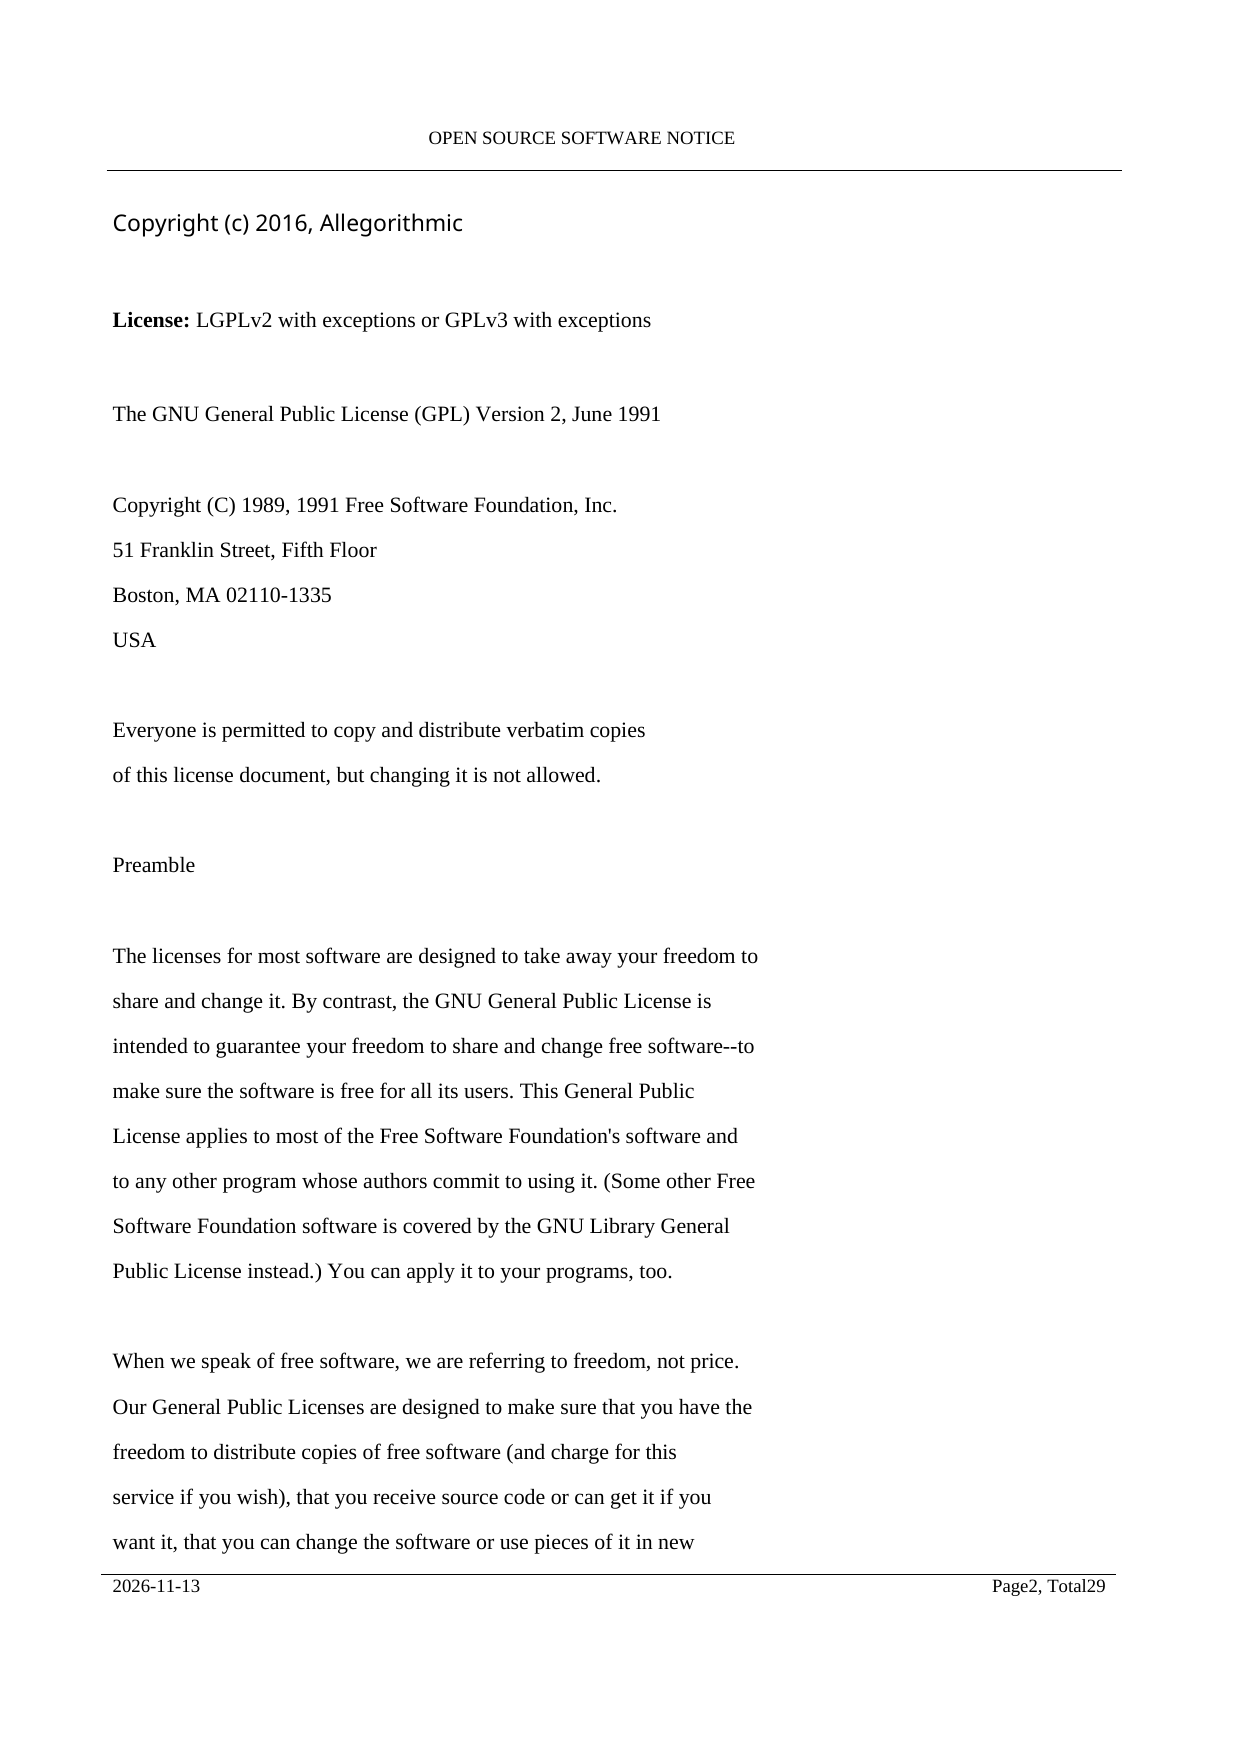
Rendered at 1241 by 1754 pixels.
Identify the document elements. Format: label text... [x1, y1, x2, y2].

text of this license document, but changing it is not allowed. [112, 758, 1128, 791]
text License: LGPLv2 with exceptions or GPLv3 with exceptions [112, 304, 1128, 336]
text The licenses for most software are designed to take away your freedom to [112, 939, 1128, 971]
text Public License instead.) You can apply it to your programs, too. [112, 1255, 1128, 1287]
text service if you wish), that you receive source code or can get it if you [112, 1480, 1128, 1513]
text want it, that you can change the software or use pieces of it in new [112, 1525, 1128, 1558]
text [112, 206, 1128, 288]
text freedom to distribute copies of free software (and charge for this [112, 1435, 1128, 1468]
text make sure the software is free for all its users. This General Public [112, 1074, 1128, 1107]
text The GNU General Public License (GPL) Version 2, June 1991 [112, 349, 1128, 430]
text 51 Franklin Street, Fifth Floor [112, 533, 1128, 566]
text to any other program whose authors commit to using it. (Some other Free [112, 1164, 1128, 1197]
text Software Foundation software is covered by the GNU Library General [112, 1209, 1128, 1242]
text Preamble [112, 849, 1128, 881]
text intended to guarantee your freedom to share and change free software--to [112, 1029, 1128, 1062]
text When we speak of free software, we are referring to freedom, not price. [112, 1345, 1128, 1377]
text License applies to most of the Free Software Foundation's software and [112, 1119, 1128, 1152]
text Boston, MA 02110-1335 [112, 578, 1128, 611]
text USA [112, 623, 1128, 656]
text Our General Public Licenses are designed to make sure that you have the [112, 1390, 1128, 1422]
text Copyright (C) 1989, 1991 Free Software Foundation, Inc. [112, 488, 1128, 520]
text Everyone is permitted to copy and distribute verbatim copies [112, 713, 1128, 746]
text share and change it. By contrast, the GNU General Public License is [112, 984, 1128, 1017]
